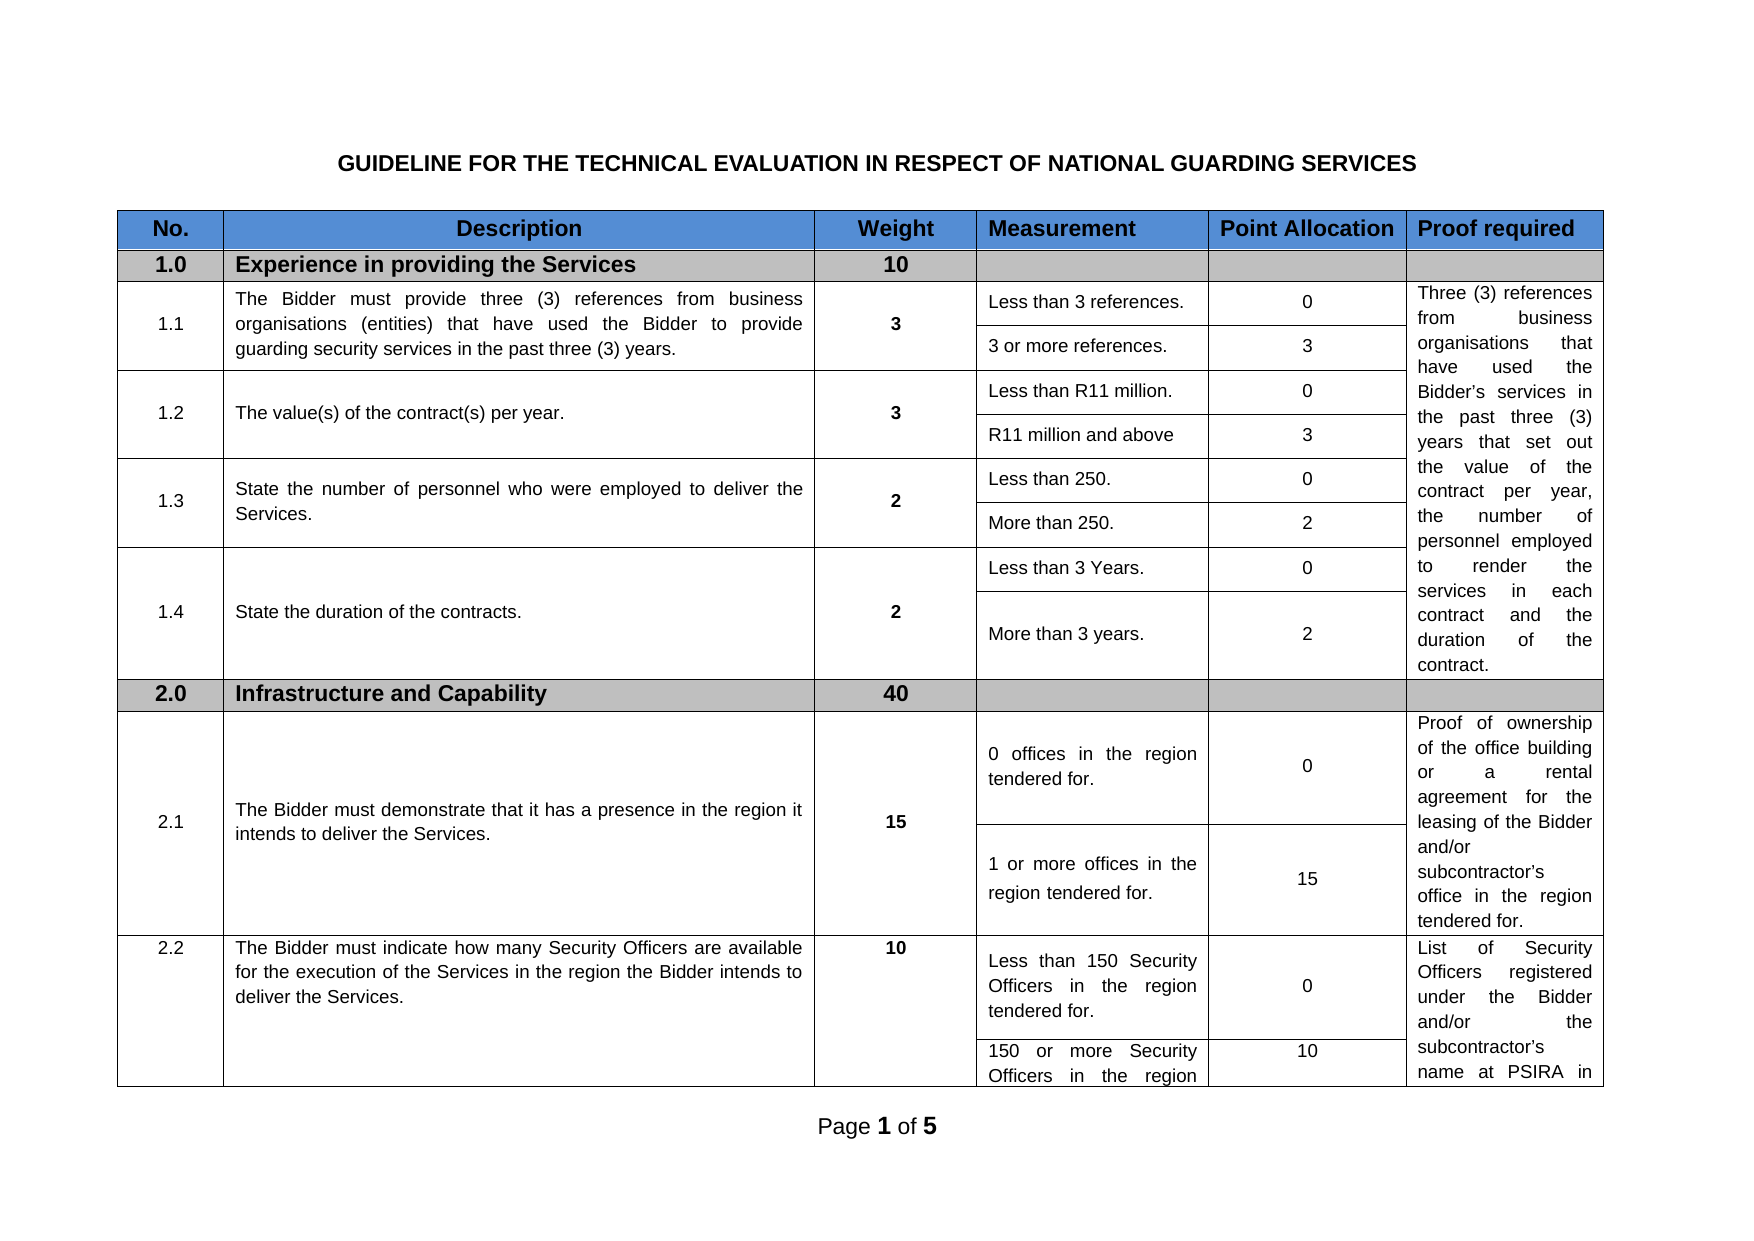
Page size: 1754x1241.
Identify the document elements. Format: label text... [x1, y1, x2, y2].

table_cell State the duration of the contracts. [224, 548, 814, 679]
table_header Measurement [977, 211, 1208, 249]
table_header Weight [815, 211, 976, 249]
table_cell Experience in providing the Services [224, 251, 814, 281]
table_header Point Allocation [1209, 211, 1406, 249]
table_cell 0 [1209, 459, 1406, 502]
table_cell Less than 250. [977, 459, 1208, 502]
table_cell 10 [1209, 1040, 1406, 1086]
table_cell 0 [1209, 282, 1406, 325]
table_cell The Bidder must indicate how many Security Officers are available for the execution of the Services in the region the Bidder intends to deliver the Services. [224, 936, 814, 1086]
table_cell More than 250. [977, 503, 1208, 547]
table_cell R11 million and above [977, 415, 1208, 458]
table_cell 3 or more references. [977, 326, 1208, 369]
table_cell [977, 1040, 1208, 1086]
table_cell 3 [815, 282, 976, 369]
text GUIDELINE FOR THE TECHNICAL EVALUATION IN RESPECT OF NATIONAL GUARDING SERVICES [150, 150, 1604, 176]
table_cell 0 [1209, 371, 1406, 414]
table_cell 2.2 [118, 936, 223, 1086]
table_cell 1 or more offices in the region tendered for. [977, 825, 1208, 935]
table_cell 2 [1209, 592, 1406, 679]
table_cell Less than R11 million. [977, 371, 1208, 414]
table_cell The Bidder must provide three (3) references from business organisations (entities) that have used the Bidder to provide guarding security services in the past three (3) years. [224, 282, 814, 369]
table_cell [1407, 251, 1603, 281]
table_cell 10 [815, 251, 976, 281]
table_cell 2 [1209, 503, 1406, 547]
table_cell 40 [815, 680, 976, 711]
table_cell 3 [1209, 326, 1406, 369]
table_cell 0 [1209, 712, 1406, 824]
table_cell 3 [1209, 415, 1406, 458]
table_cell 2 [815, 459, 976, 547]
table_cell [1407, 680, 1603, 711]
table_header Proof required [1407, 211, 1603, 249]
table_cell 1.0 [118, 251, 223, 281]
table_cell Infrastructure and Capability [224, 680, 814, 711]
table_cell 15 [815, 712, 976, 935]
table_cell More than 3 years. [977, 592, 1208, 679]
table_cell 1.4 [118, 548, 223, 679]
table_cell Proof of ownership of the office building or a rental agreement for the leasing of the Bidder and/or subcontractor’s office in the region tendered for. [1407, 712, 1603, 935]
table_cell [977, 251, 1208, 281]
table_cell Three (3) references from business organisations that have used the Bidder’s services in the past three (3) years that set out the value of the contract per year, the number of personnel employed to render the services in each contract and the duration of the contract. [1407, 282, 1603, 679]
table_cell 10 [815, 936, 976, 1086]
table_cell Less than 150 Security Officers in the region tendered for. [977, 936, 1208, 1038]
table_cell 2 [815, 548, 976, 679]
table_cell List of Security Officers registered under the Bidder and/or the subcontractor’s name at PSIRA in the region tendered for. [1407, 936, 1603, 1086]
table_cell 0 [1209, 548, 1406, 591]
table_cell [1209, 680, 1406, 711]
table_cell 1.2 [118, 371, 223, 458]
table_cell Less than 3 references. [977, 282, 1208, 325]
table_header Description [224, 211, 814, 249]
table_cell State the number of personnel who were employed to deliver the Services. [224, 459, 814, 547]
table_cell The value(s) of the contract(s) per year. [224, 371, 814, 458]
table_cell 0 [1209, 936, 1406, 1038]
table_cell 1.1 [118, 282, 223, 369]
table_cell 0 offices in the region tendered for. [977, 712, 1208, 824]
table_cell [1209, 251, 1406, 281]
table_cell 2.0 [118, 680, 223, 711]
table_cell 3 [815, 371, 976, 458]
table_cell [977, 680, 1208, 711]
table_header No. [118, 211, 223, 249]
table_cell 2.1 [118, 712, 223, 935]
table_cell 1.3 [118, 459, 223, 547]
table_cell The Bidder must demonstrate that it has a presence in the region it intends to deliver the Services. [224, 712, 814, 935]
table_cell 15 [1209, 825, 1406, 935]
table_cell Less than 3 Years. [977, 548, 1208, 591]
